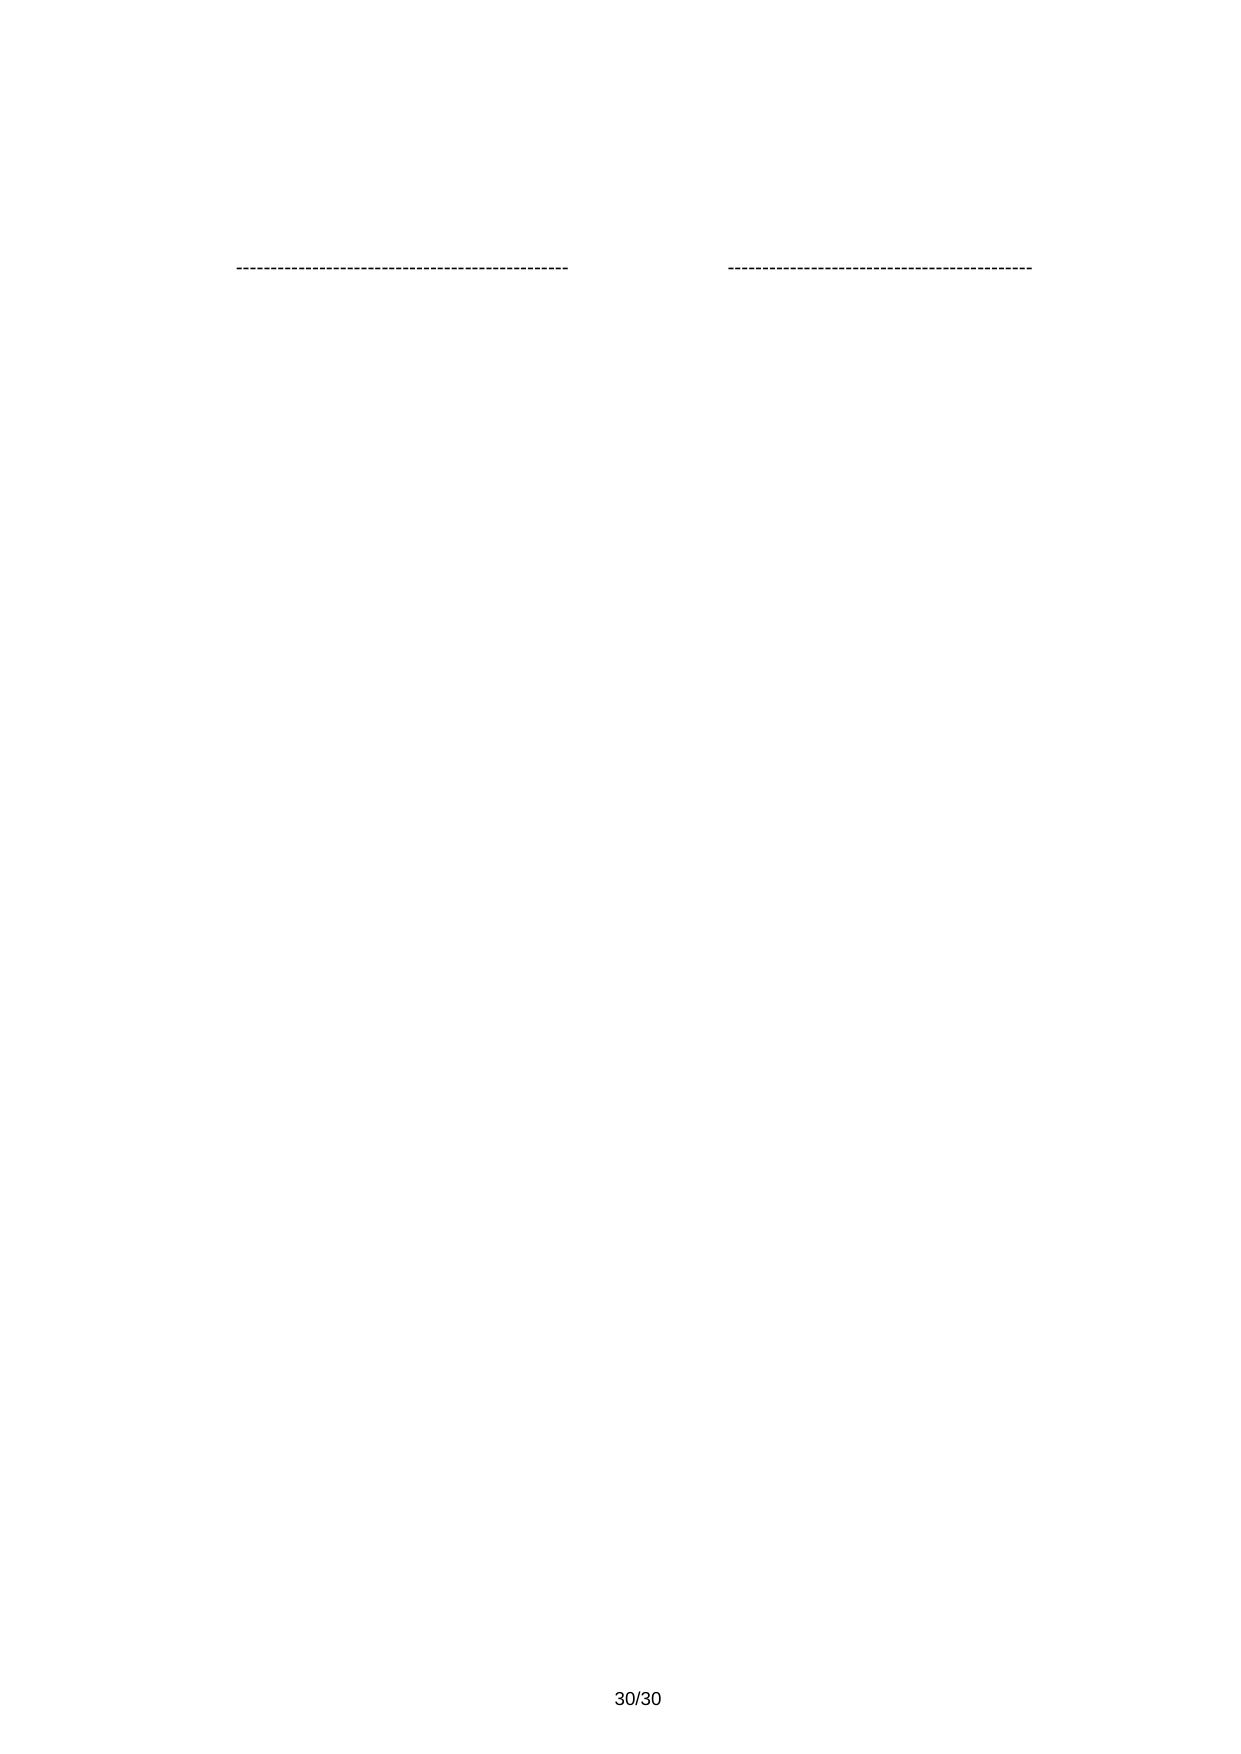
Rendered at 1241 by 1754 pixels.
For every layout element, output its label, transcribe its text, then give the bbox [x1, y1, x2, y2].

table_cell -------------------------------------------- [657, 104, 1093, 331]
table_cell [165, 104, 657, 331]
